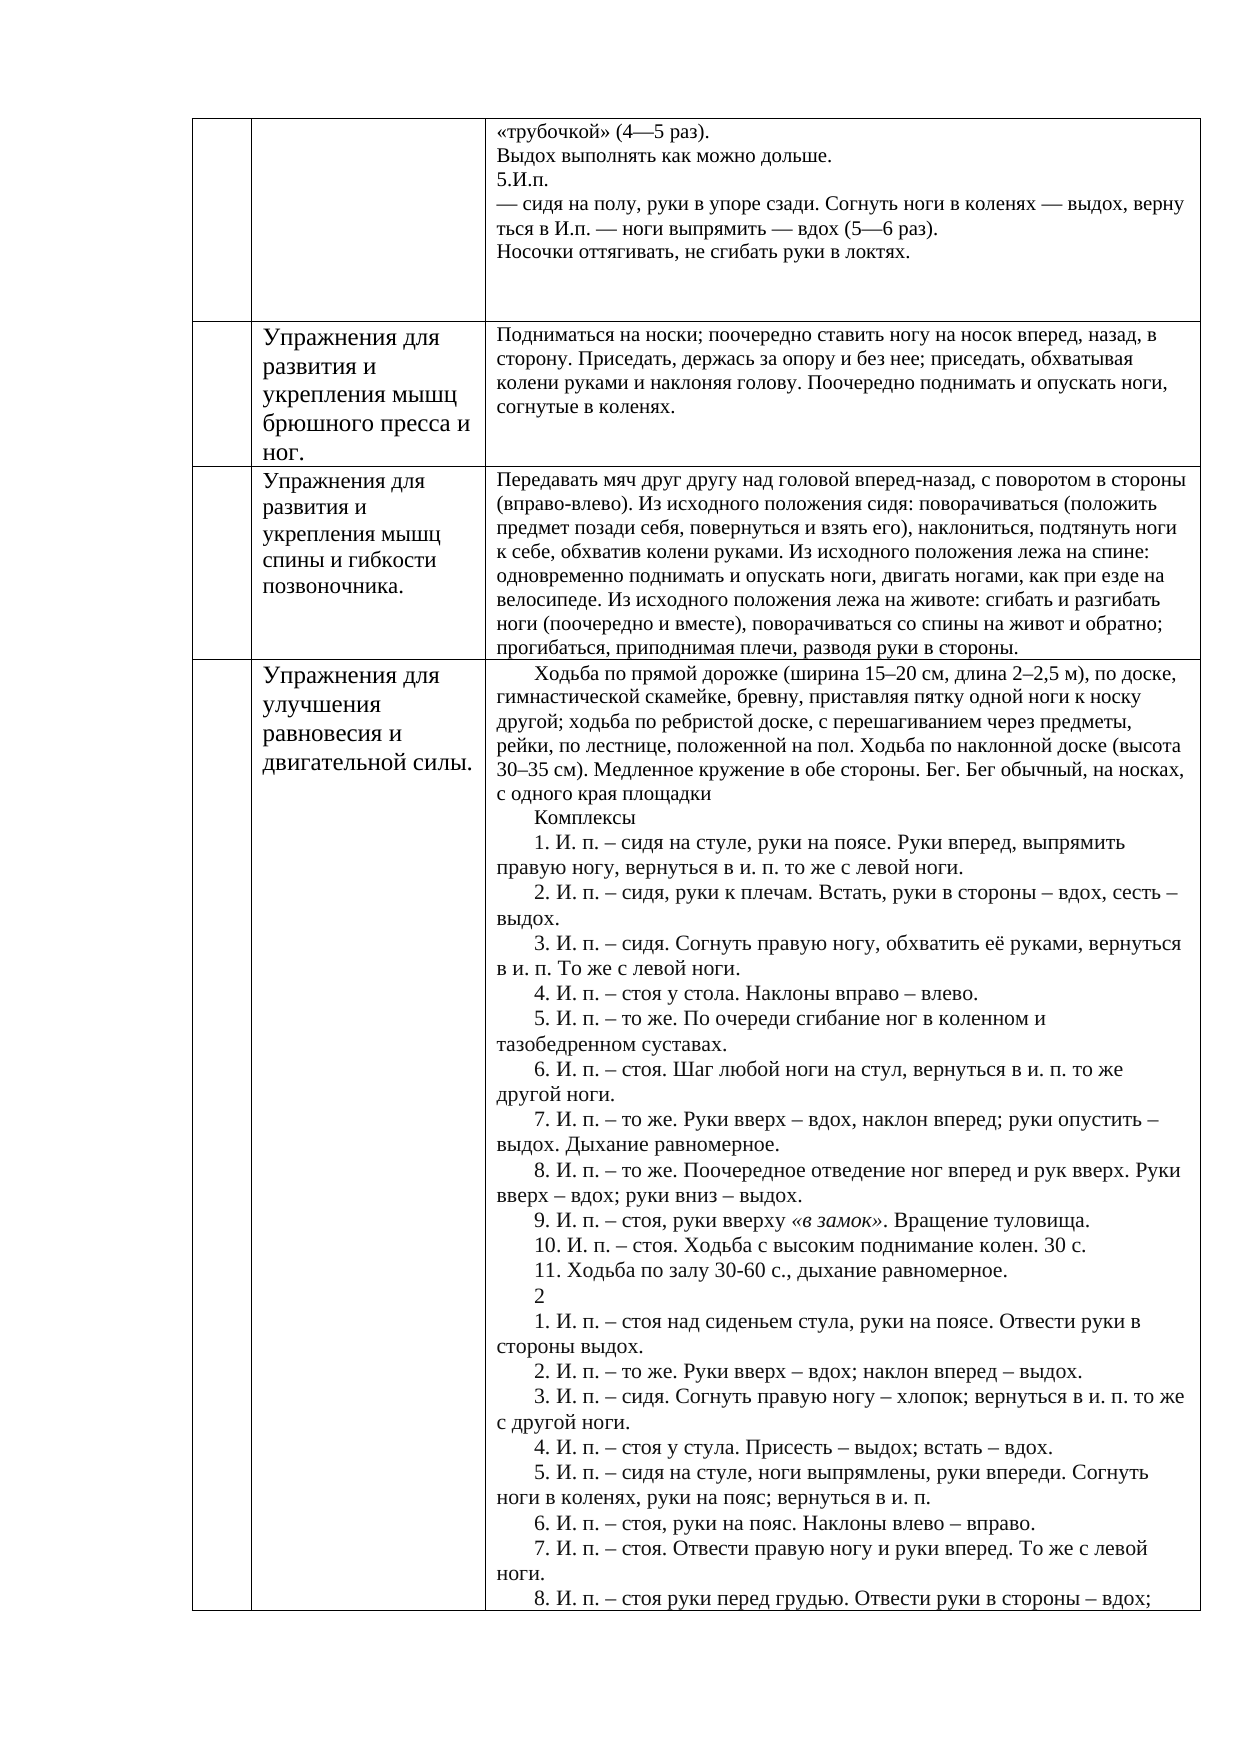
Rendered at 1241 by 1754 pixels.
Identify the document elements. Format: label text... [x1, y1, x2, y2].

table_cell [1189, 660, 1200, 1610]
table_cell [193, 322, 251, 466]
table_cell [193, 660, 251, 1610]
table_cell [252, 119, 485, 321]
table_cell Упражнения для развития и укрепления мышц спины и гибкости позвоночника. [252, 467, 485, 659]
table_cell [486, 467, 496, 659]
table_cell [193, 467, 251, 659]
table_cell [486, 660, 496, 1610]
table_cell Упражнения для развития и укрепления мышц брюшного пресса и ног. [252, 322, 485, 466]
table_cell Подниматься на носки; поочередно ставить ногу на носок вперед, назад, в сторону. Приседать, держась за опору и без нее; приседать, обхватывая колени руками и наклоняя голову. Поочередно поднимать и опускать ноги, согнутые в коленях. [486, 322, 1200, 466]
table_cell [252, 660, 485, 1610]
table_cell 3. [193, 119, 251, 321]
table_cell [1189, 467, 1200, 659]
